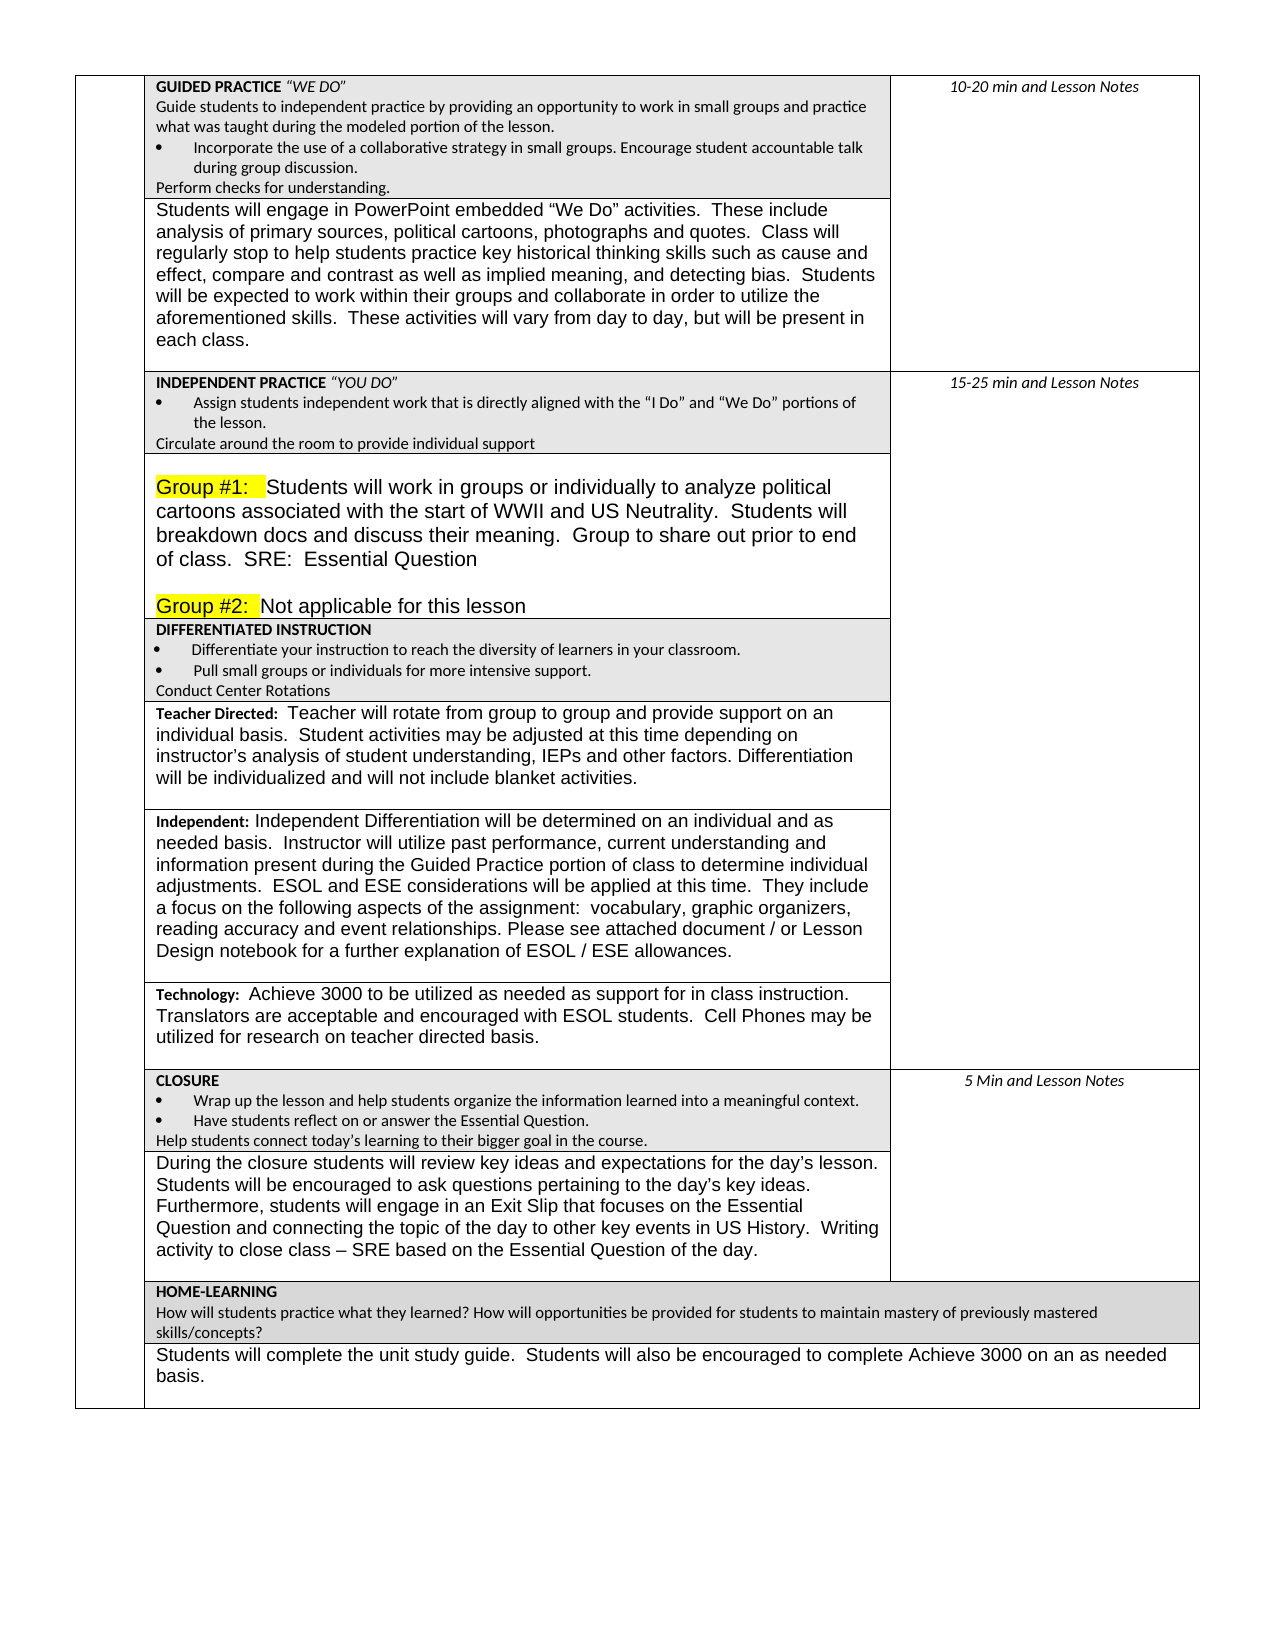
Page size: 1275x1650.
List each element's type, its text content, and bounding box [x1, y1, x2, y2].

table_cell GUIDED PRACTICE “WE DO” Guide students to independent practice by providing an opportunity to work in small groups and practice what was taught during the modeled portion of the lesson. Incorporate the use of a collaborative strategy in small groups. Encourage student accountable talk during group discussion. Perform checks for understanding. [145, 76, 890, 198]
table_cell During the closure students will review key ideas and expectations for the day’s lesson. Students will be encouraged to ask questions pertaining to the day’s key ideas. Furthermore, students will engage in an Exit Slip that focuses on the Essential Question and connecting the topic of the day to other key events in US History. Writing activity to close class – SRE based on the Essential Question of the day. [145, 1152, 890, 1281]
table_cell HOME-LEARNING How will students practice what they learned? How will opportunities be provided for students to maintain mastery of previously mastered skills/concepts? [145, 1282, 1199, 1343]
table_cell DIFFERENTIATED INSTRUCTION Differentiate your instruction to reach the diversity of learners in your classroom. Pull small groups or individuals for more intensive support. Conduct Center Rotations [145, 619, 890, 701]
table_cell 10-20 min and Lesson Notes [891, 76, 1199, 371]
table_cell 15-25 min and Lesson Notes [891, 372, 1199, 1069]
table_cell Teacher Directed: Teacher will rotate from group to group and provide support on an individual basis. Student activities may be adjusted at this time depending on instructor’s analysis of student understanding, IEPs and other factors. Differentiation will be individualized and will not include blanket activities. [145, 702, 890, 809]
table_cell Independent: Independent Differentiation will be determined on an individual and as needed basis. Instructor will utilize past performance, current understanding and information present during the Guided Practice portion of class to determine individual adjustments. ESOL and ESE considerations will be applied at this time. They include a focus on the following aspects of the assignment: vocabulary, graphic organizers, reading accuracy and event relationships. Please see attached document / or Lesson Design notebook for a further explanation of ESOL / ESE allowances. [145, 810, 890, 982]
table_cell Technology: Achieve 3000 to be utilized as needed as support for in class instruction. Translators are acceptable and encouraged with ESOL students. Cell Phones may be utilized for research on teacher directed basis. [145, 983, 890, 1069]
table_cell Students will engage in PowerPoint embedded “We Do” activities. These include analysis of primary sources, political cartoons, photographs and quotes. Class will regularly stop to help students practice key historical thinking skills such as cause and effect, compare and contrast as well as implied meaning, and detecting bias. Students will be expected to work within their groups and collaborate in order to utilize the aforementioned skills. These activities will vary from day to day, but will be present in each class. [145, 199, 890, 371]
table_cell Group #1: Students will work in groups or individually to analyze political cartoons associated with the start of WWII and US Neutrality. Students will breakdown docs and discuss their meaning. Group to share out prior to end of class. SRE: Essential Question Group #2: Not applicable for this lesson [145, 454, 890, 618]
table_cell 5 Min and Lesson Notes [891, 1070, 1199, 1281]
table_cell Students will complete the unit study guide. Students will also be encouraged to complete Achieve 3000 on an as needed basis. [145, 1344, 1199, 1408]
table_cell INDEPENDENT PRACTICE “YOU DO” Assign students independent work that is directly aligned with the “I Do” and “We Do” portions of the lesson. Circulate around the room to provide individual support [145, 372, 890, 453]
table_cell CLOSURE Wrap up the lesson and help students organize the information learned into a meaningful context. Have students reflect on or answer the Essential Question. Help students connect today’s learning to their bigger goal in the course. [145, 1070, 890, 1151]
